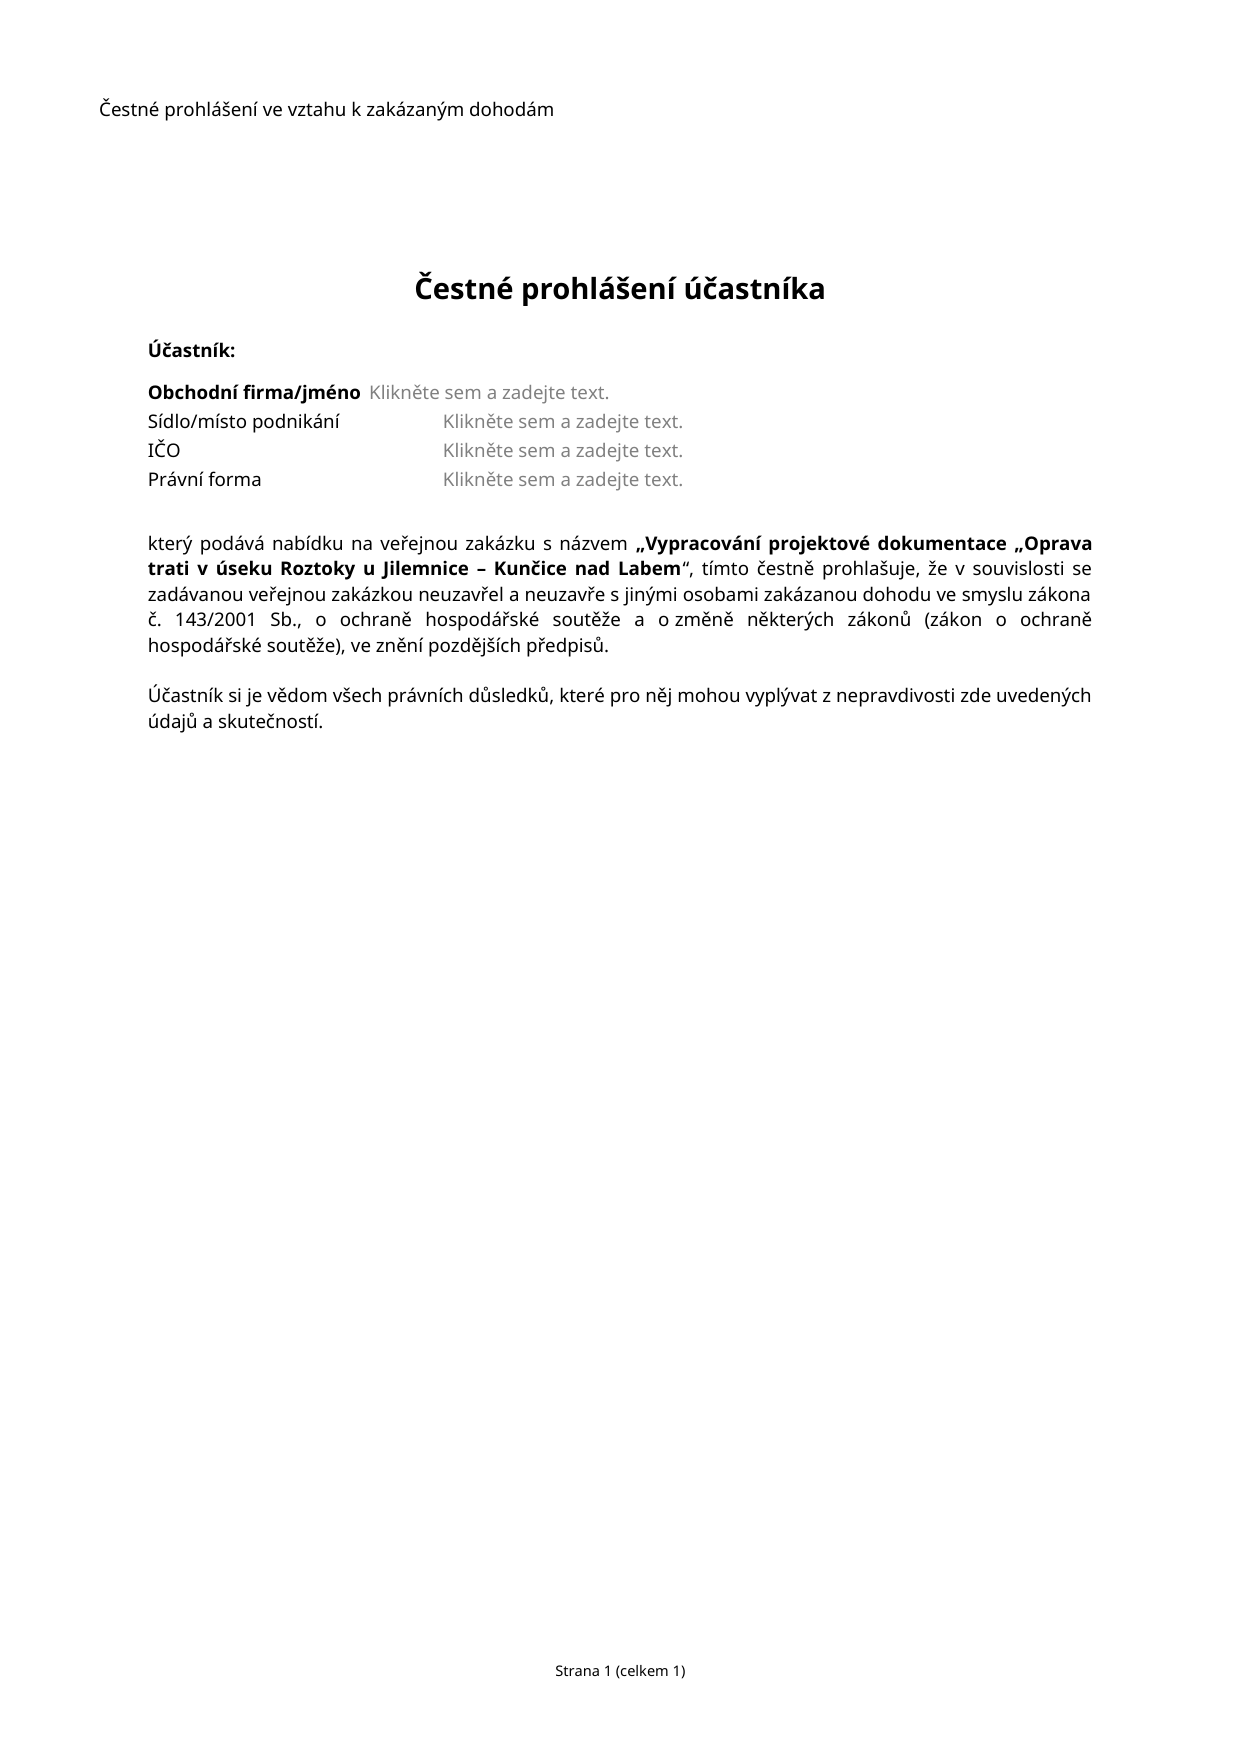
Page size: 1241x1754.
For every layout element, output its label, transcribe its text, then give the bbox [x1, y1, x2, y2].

text který podává nabídku na veřejnou zakázku s názvem „Vypracování projektové dokumentace „Oprava trati v úseku Roztoky u Jilemnice – Kunčice nad Labem“, tímto čestně prohlašuje, že v souvislosti se zadávanou veřejnou zakázkou neuzavřel a neuzavře s jinými osobami zakázanou dohodu ve smyslu zákona č. 143/2001 Sb., o ochraně hospodářské soutěže a o změně některých zákonů (zákon o ochraně hospodářské soutěže), ve znění pozdějších předpisů. [148, 530, 1093, 658]
title Čestné prohlášení účastníka [148, 268, 1093, 308]
text Obchodní firma/jméno [148, 376, 1093, 405]
text IČO [148, 434, 1093, 463]
text Účastník: [148, 333, 1093, 364]
text Právní forma [148, 463, 1093, 492]
text Sídlo/místo podnikání [148, 405, 1093, 434]
text Účastník si je vědom všech právních důsledků, které pro něj mohou vyplývat z nepravdivosti zde uvedených údajů a skutečností. [148, 683, 1093, 734]
